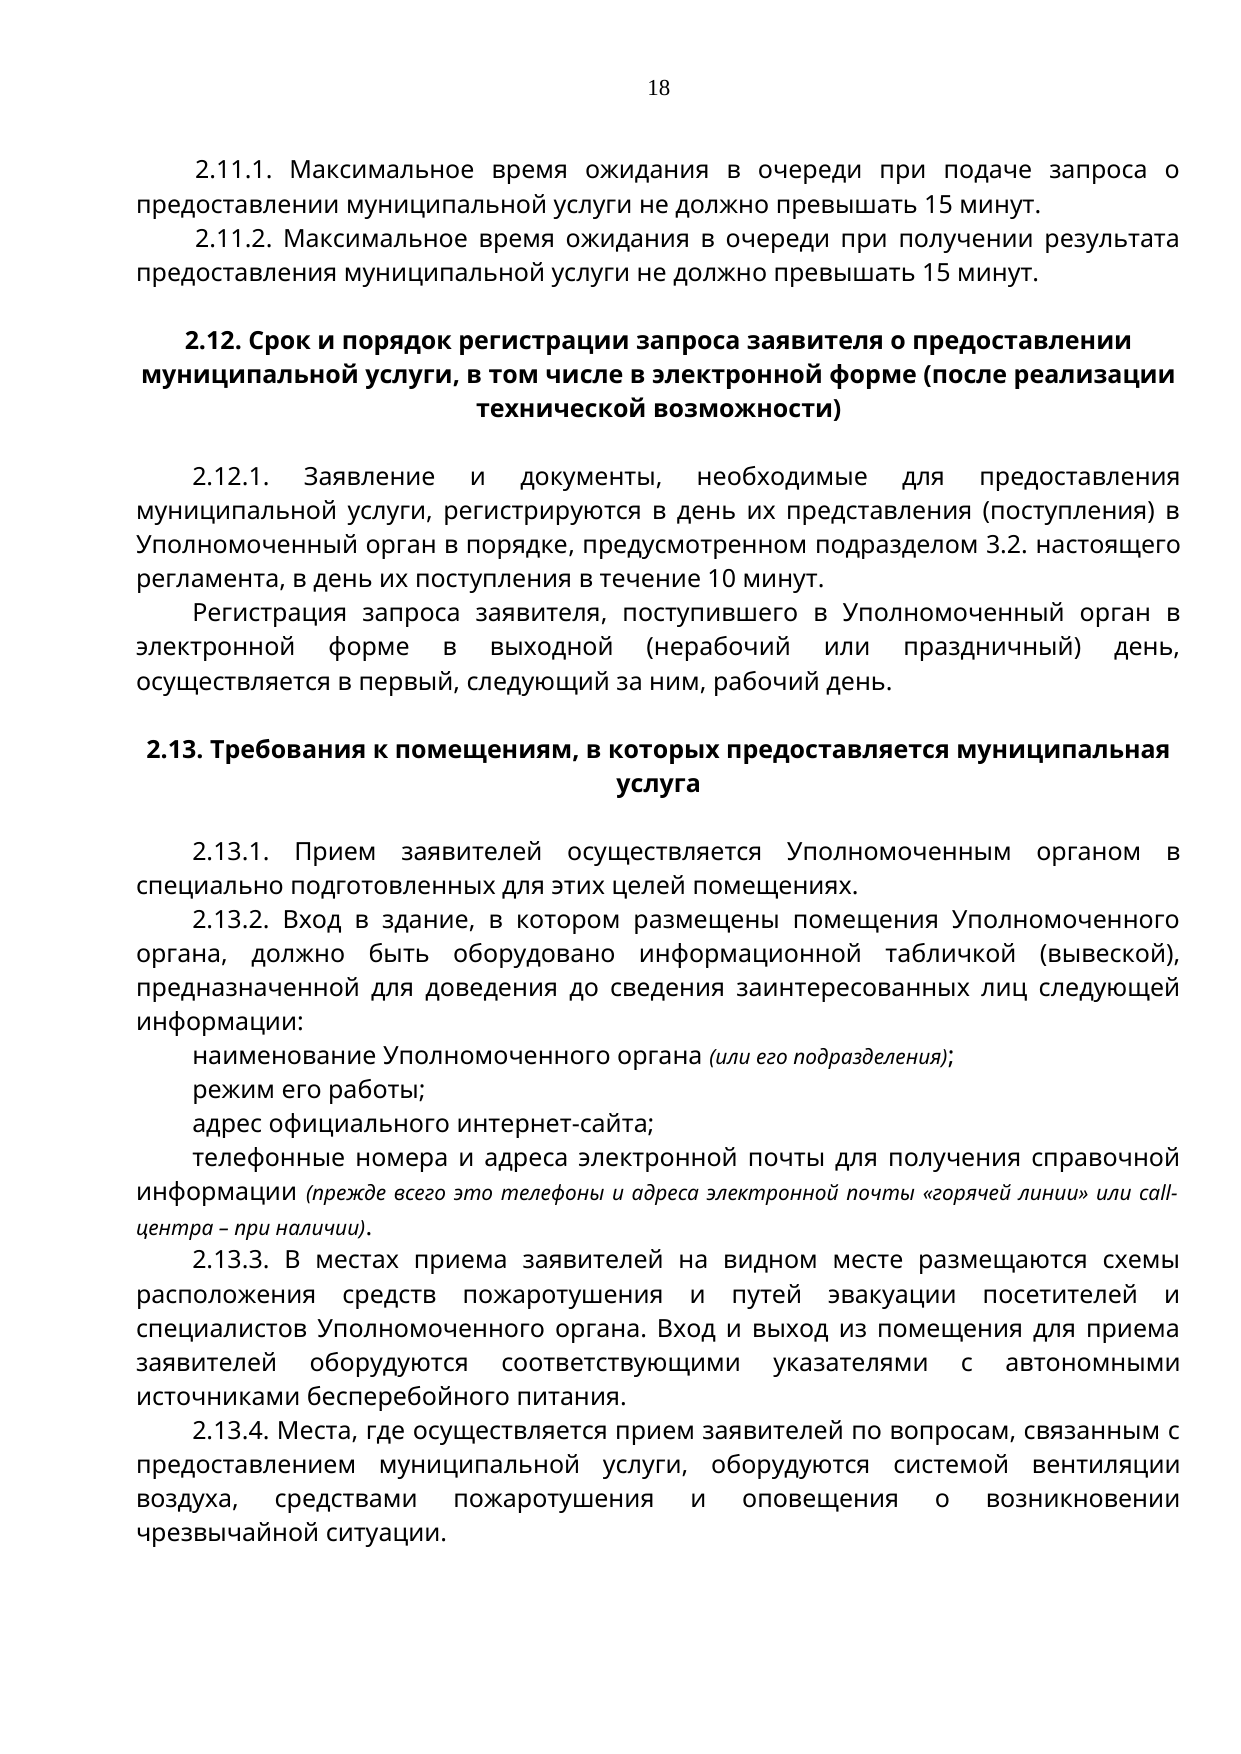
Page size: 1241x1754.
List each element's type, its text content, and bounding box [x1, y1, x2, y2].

text 2.12.1. Заявление и документы, необходимые для предоставления муниципальной услуги, регистрируются в день их представления (поступления) в Уполномоченный орган в порядке, предусмотренном подразделом 3.2. настоящего регламента, в день их поступления в течение 10 минут. [136, 459, 1181, 595]
text 2.13.4. Места, где осуществляется прием заявителей по вопросам, связанным с предоставлением муниципальной услуги, оборудуются системой вентиляции воздуха, средствами пожаротушения и оповещения о возникновении чрезвычайной ситуации. [136, 1412, 1181, 1549]
text наименование Уполномоченного органа (или его подразделения); [136, 1038, 1181, 1072]
text 2.11.2. Максимальное время ожидания в очереди при получении результата предоставления муниципальной услуги не должно превышать 15 минут. [136, 220, 1181, 288]
text телефонные номера и адреса электронной почты для получения справочной информации (прежде всего это телефоны и адреса электронной почты «горячей линии» или call-центра – при наличии). [136, 1140, 1181, 1242]
text адрес официального интернет-сайта; [136, 1106, 1181, 1140]
text 2.13.3. В местах приема заявителей на видном месте размещаются схемы расположения средств пожаротушения и путей эвакуации посетителей и специалистов Уполномоченного органа. Вход и выход из помещения для приема заявителей оборудуются соответствующими указателями с автономными источниками бесперебойного питания. [136, 1242, 1181, 1412]
text Регистрация запроса заявителя, поступившего в Уполномоченный орган в электронной форме в выходной (нерабочий или праздничный) день, осуществляется в первый, следующий за ним, рабочий день. [136, 595, 1181, 697]
text 2.13. Требования к помещениям, в которых предоставляется муниципальная услуга [136, 731, 1181, 799]
text 2.11.1. Максимальное время ожидания в очереди при подаче запроса о предоставлении муниципальной услуги не должно превышать 15 минут. [136, 152, 1181, 220]
text 2.13.2. Вход в здание, в котором размещены помещения Уполномоченного органа, должно быть оборудовано информационной табличкой (вывеской), предназначенной для доведения до сведения заинтересованных лиц следующей информации: [136, 902, 1181, 1038]
text 2.12. Срок и порядок регистрации запроса заявителя о предоставлении муниципальной услуги, в том числе в электронной форме (после реализации технической возможности) [136, 322, 1181, 425]
text 2.13.1. Прием заявителей осуществляется Уполномоченным органом в специально подготовленных для этих целей помещениях. [136, 833, 1181, 902]
text режим его работы; [136, 1072, 1181, 1106]
